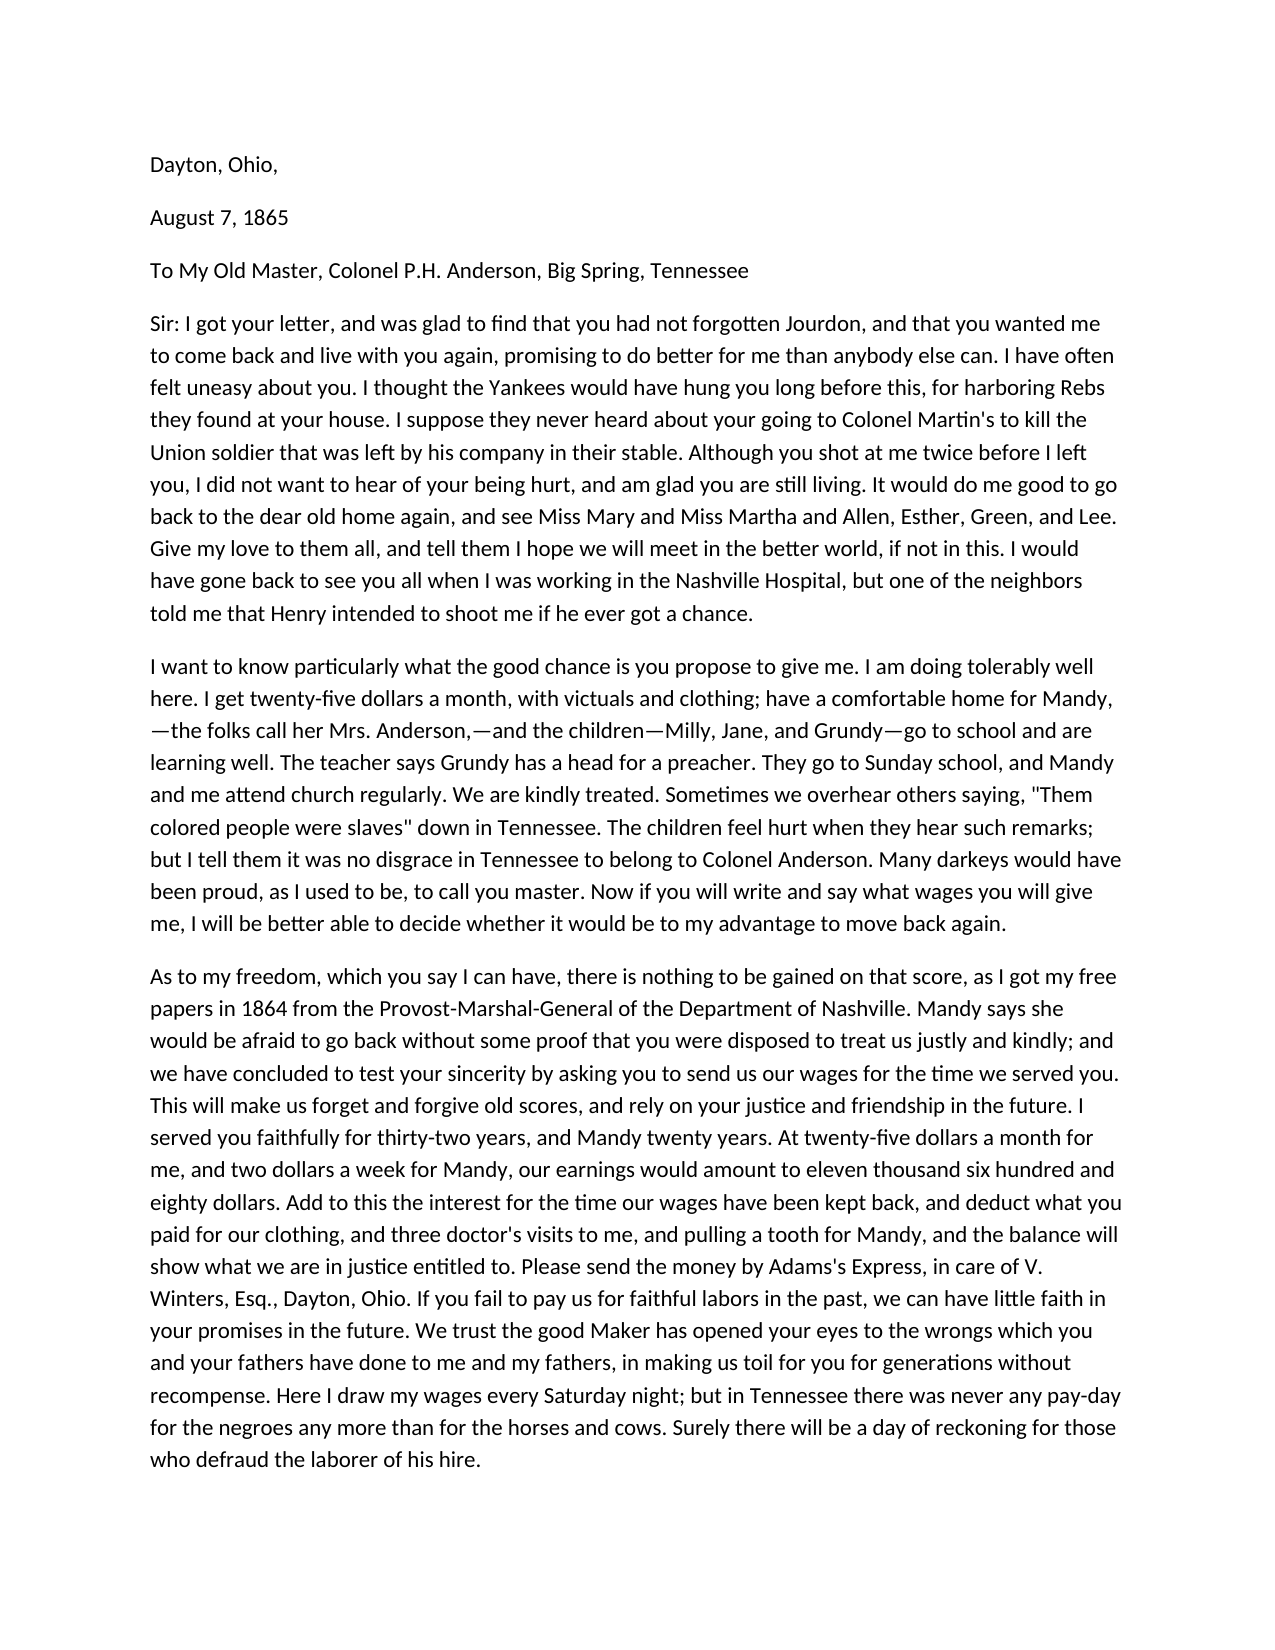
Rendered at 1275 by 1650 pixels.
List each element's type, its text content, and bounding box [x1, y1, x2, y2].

text As to my freedom, which you say I can have, there is nothing to be gained on that score, as I got my free papers in 1864 from the Provost-Marshal-General of the Department of Nashville. Mandy says she would be afraid to go back without some proof that you were disposed to treat us justly and kindly; and we have concluded to test your sincerity by asking you to send us our wages for the time we served you. This will make us forget and forgive old scores, and rely on your justice and friendship in the future. I served you faithfully for thirty-two years, and Mandy twenty years. At twenty-five dollars a month for me, and two dollars a week for Mandy, our earnings would amount to eleven thousand six hundred and eighty dollars. Add to this the interest for the time our wages have been kept back, and deduct what you paid for our clothing, and three doctor's visits to me, and pulling a tooth for Mandy, and the balance will show what we are in justice entitled to. Please send the money by Adams's Express, in care of V. Winters, Esq., Dayton, Ohio. If you fail to pay us for faithful labors in the past, we can have little faith in your promises in the future. We trust the good Maker has opened your eyes to the wrongs which you and your fathers have done to me and my fathers, in making us toil for you for generations without recompense. Here I draw my wages every Saturday night; but in Tennessee there was never any pay-day for the negroes any more than for the horses and cows. Surely there will be a day of reckoning for those who defraud the laborer of his hire. [150, 962, 1125, 1473]
text August 7, 1865 [150, 203, 1125, 231]
text Dayton, Ohio, [150, 150, 1125, 178]
text I want to know particularly what the good chance is you propose to give me. I am doing tolerably well here. I get twenty-five dollars a month, with victuals and clothing; have a comfortable home for Mandy,—the folks call her Mrs. Anderson,—and the children—Milly, Jane, and Grundy—go to school and are learning well. The teacher says Grundy has a head for a preacher. They go to Sunday school, and Mandy and me attend church regularly. We are kindly treated. Sometimes we overhear others saying, "Them colored people were slaves" down in Tennessee. The children feel hurt when they hear such remarks; but I tell them it was no disgrace in Tennessee to belong to Colonel Anderson. Many darkeys would have been proud, as I used to be, to call you master. Now if you will write and say what wages you will give me, I will be better able to decide whether it would be to my advantage to move back again. [150, 652, 1125, 937]
text To My Old Master, Colonel P.H. Anderson, Big Spring, Tennessee [150, 256, 1125, 284]
text Sir: I got your letter, and was glad to find that you had not forgotten Jourdon, and that you wanted me to come back and live with you again, promising to do better for me than anybody else can. I have often felt uneasy about you. I thought the Yankees would have hung you long before this, for harboring Rebs they found at your house. I suppose they never heard about your going to Colonel Martin's to kill the Union soldier that was left by his company in their stable. Although you shot at me twice before I left you, I did not want to hear of your being hurt, and am glad you are still living. It would do me good to go back to the dear old home again, and see Miss Mary and Miss Martha and Allen, Esther, Green, and Lee. Give my love to them all, and tell them I hope we will meet in the better world, if not in this. I would have gone back to see you all when I was working in the Nashville Hospital, but one of the neighbors told me that Henry intended to shoot me if he ever got a chance. [150, 309, 1125, 627]
